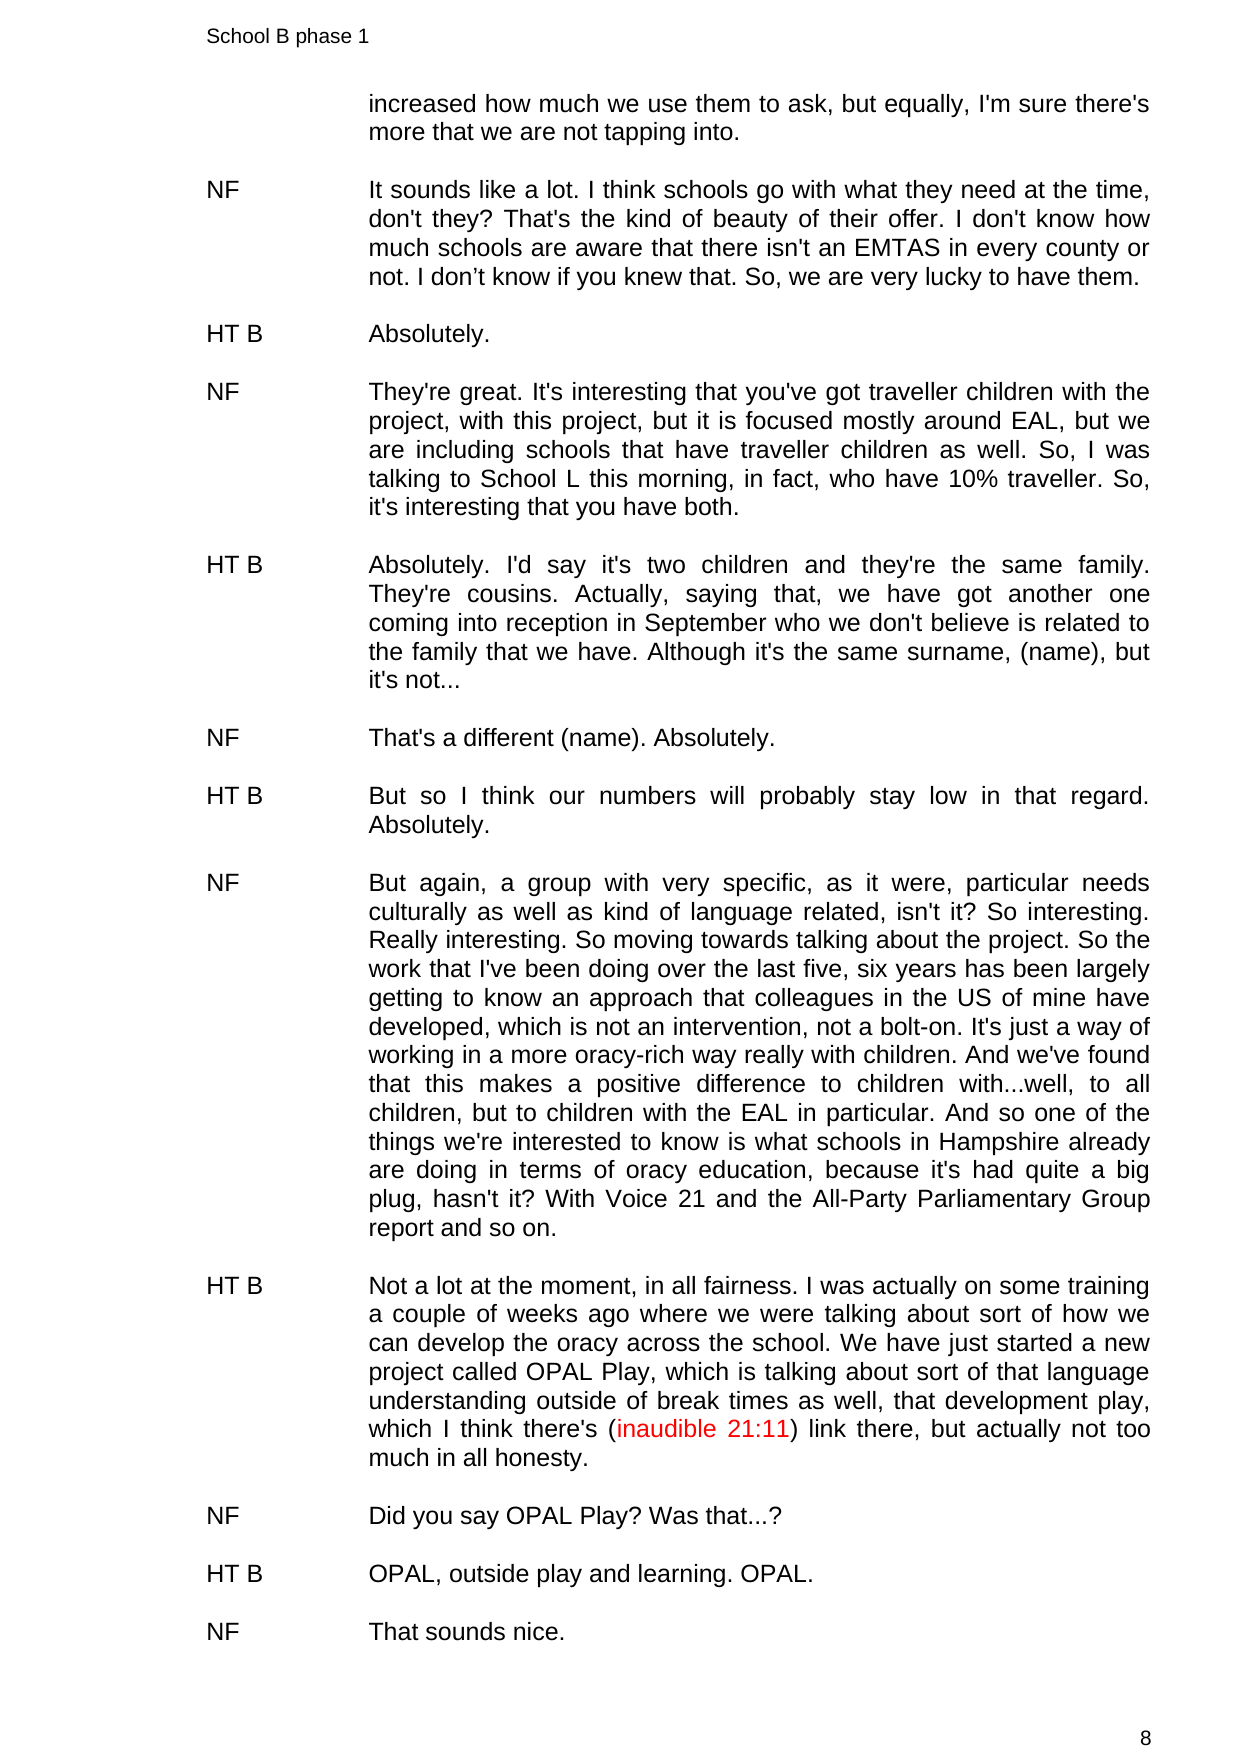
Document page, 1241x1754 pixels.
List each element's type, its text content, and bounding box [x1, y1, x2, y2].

text NF Did you say OPAL Play? Was that...? [206, 1501, 1152, 1530]
text HT B Not a lot at the moment, in all fairness. I was actually on some training a couple of weeks ago where we were talking about sort of how we can develop the oracy across the school. We have just started a new project called OPAL Play, which is talking about sort of that language understanding outside of break times as well, that development play, which I think there's (inaudible 21:11) link there, but actually not too much in all honesty. [206, 1271, 1152, 1472]
text NF But again, a group with very specific, as it were, particular needs culturally as well as kind of language related, isn't it? So interesting. Really interesting. So moving towards talking about the project. So the work that I've been doing over the last five, six years has been largely getting to know an approach that colleagues in the US of mine have developed, which is not an intervention, not a bolt-on. It's just a way of working in a more oracy-rich way really with children. And we've found that this makes a positive difference to children with...well, to all children, but to children with the EAL in particular. And so one of the things we're interested to know is what schools in Hampshire already are doing in terms of oracy education, because it's had quite a big plug, hasn't it? With Voice 21 and the All-Party Parliamentary Group report and so on. [206, 868, 1152, 1242]
text NF That sounds nice. [206, 1617, 1152, 1646]
text HT B Absolutely. [206, 319, 1152, 348]
text HT B But so I think our numbers will probably stay low in that regard. Absolutely. [206, 781, 1152, 839]
text NF That's a different (name). Absolutely. [206, 723, 1152, 752]
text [206, 89, 1152, 146]
text NF They're great. It's interesting that you've got traveller children with the project, with this project, but it is focused mostly around EAL, but we are including schools that have traveller children as well. So, I was talking to School L this morning, in fact, who have 10% traveller. So, it's interesting that you have both. [206, 377, 1152, 521]
text HT B Absolutely. I'd say it's two children and they're the same family. They're cousins. Actually, saying that, we have got another one coming into reception in September who we don't believe is related to the family that we have. Although it's the same surname, (name), but it's not... [206, 550, 1152, 694]
text NF It sounds like a lot. I think schools go with what they need at the time, don't they? That's the kind of beauty of their offer. I don't know how much schools are aware that there isn't an EMTAS in every county or not. I don’t know if you knew that. So, we are very lucky to have them. [206, 175, 1152, 290]
text HT B OPAL, outside play and learning. OPAL. [206, 1559, 1152, 1588]
